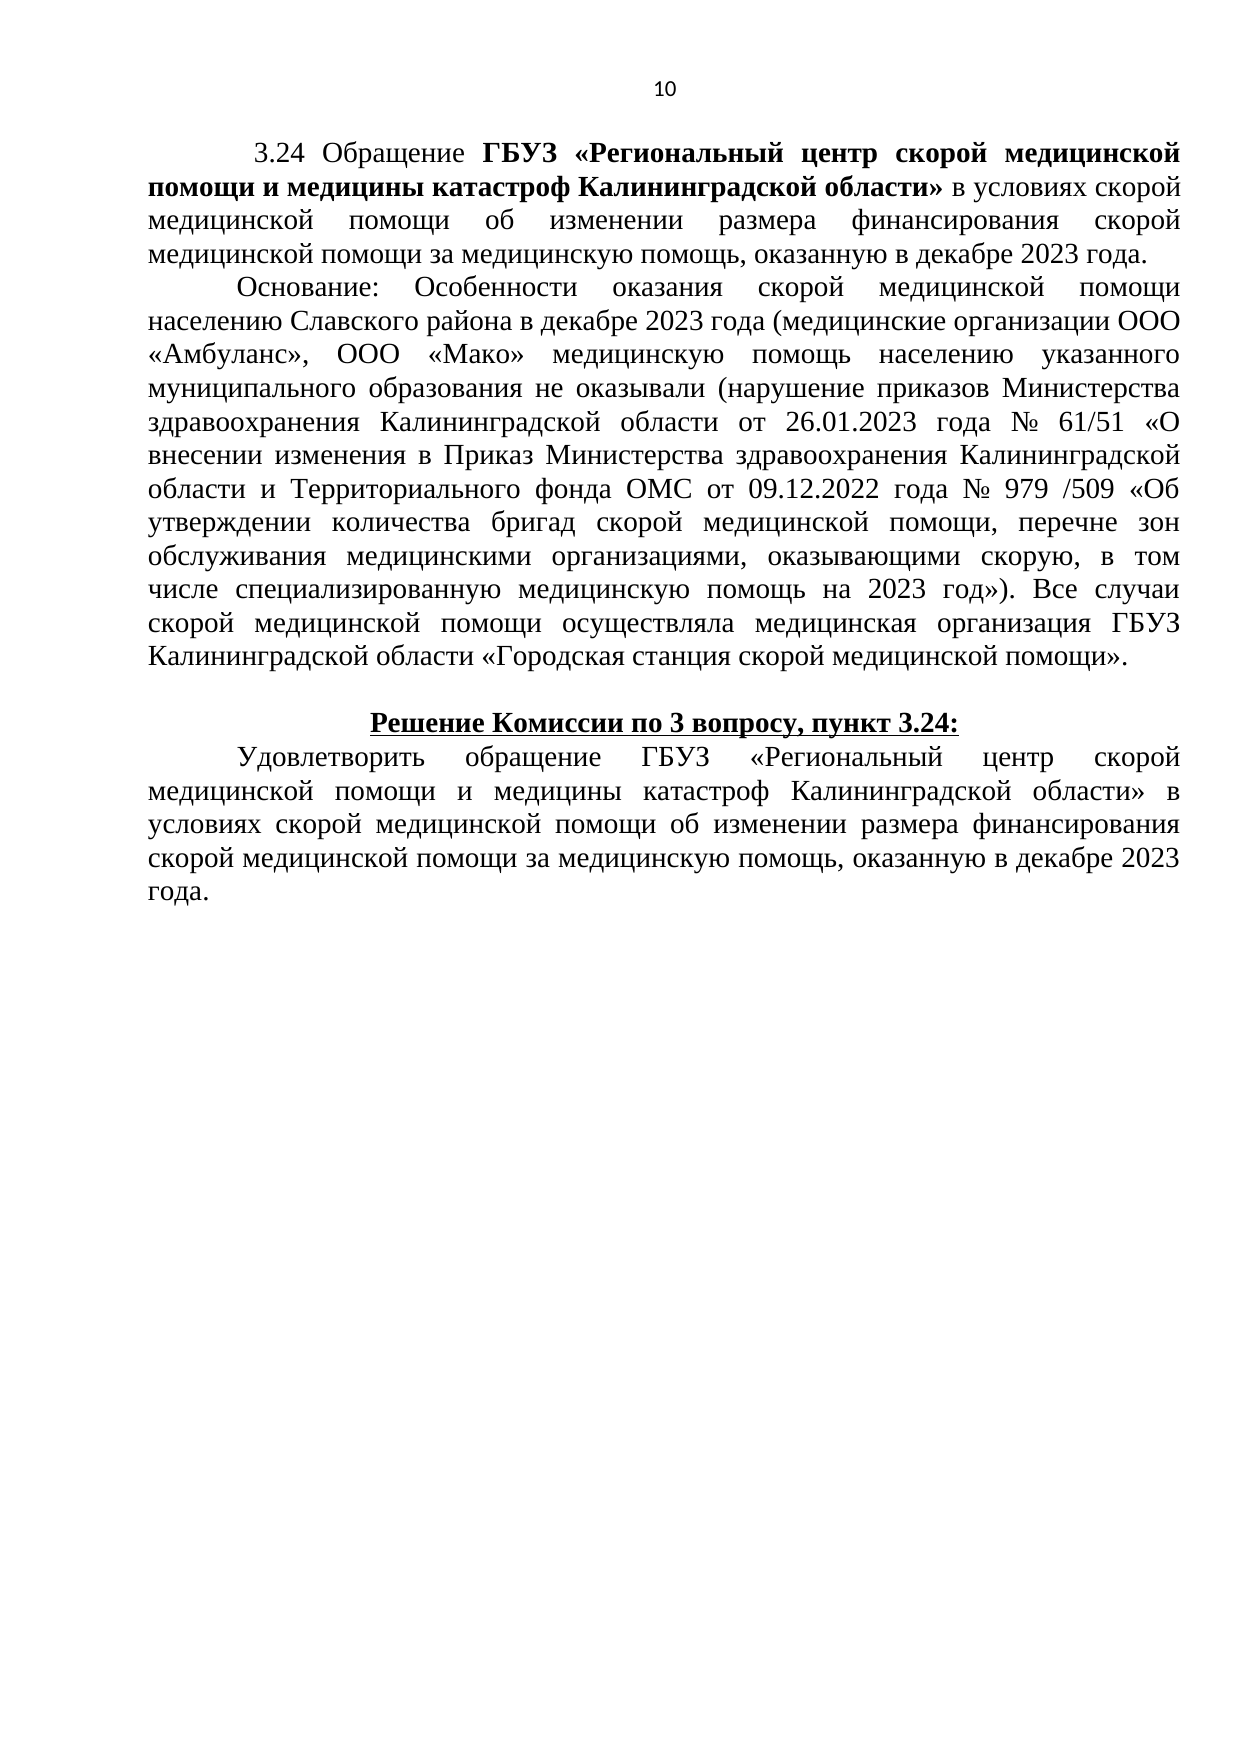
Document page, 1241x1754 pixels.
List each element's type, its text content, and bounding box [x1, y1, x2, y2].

text Решение Комиссии по 3 вопросу, пункт 3.24: [148, 706, 1181, 739]
text 3.24 Обращение ГБУЗ «Региональный центр скорой медицинской помощи и медицины катастроф Калининградской области» в условиях скорой медицинской помощи об изменении размера финансирования скорой медицинской помощи за медицинскую помощь, оказанную в декабре 2023 года. [148, 135, 1181, 269]
text Удовлетворить обращение ГБУЗ «Региональный центр скорой медицинской помощи и медицины катастроф Калининградской области» в условиях скорой медицинской помощи об изменении размера финансирования скорой медицинской помощи за медицинскую помощь, оказанную в декабре 2023 года. [148, 739, 1181, 907]
text Основание: Особенности оказания скорой медицинской помощи населению Славского района в декабре 2023 года (медицинские организации ООО «Амбуланс», ООО «Мако» медицинскую помощь населению указанного муниципального образования не оказывали (нарушение приказов Министерства здравоохранения Калининградской области от 26.01.2023 года № 61/51 «О внесении изменения в Приказ Министерства здравоохранения Калининградской области и Территориального фонда ОМС от 09.12.2022 года № 979 /509 «Об утверждении количества бригад скорой медицинской помощи, перечне зон обслуживания медицинскими организациями, оказывающими скорую, в том числе специализированную медицинскую помощь на 2023 год»). Все случаи скорой медицинской помощи осуществляла медицинская организация ГБУЗ Калининградской области «Городская станция скорой медицинской помощи». [148, 269, 1181, 672]
